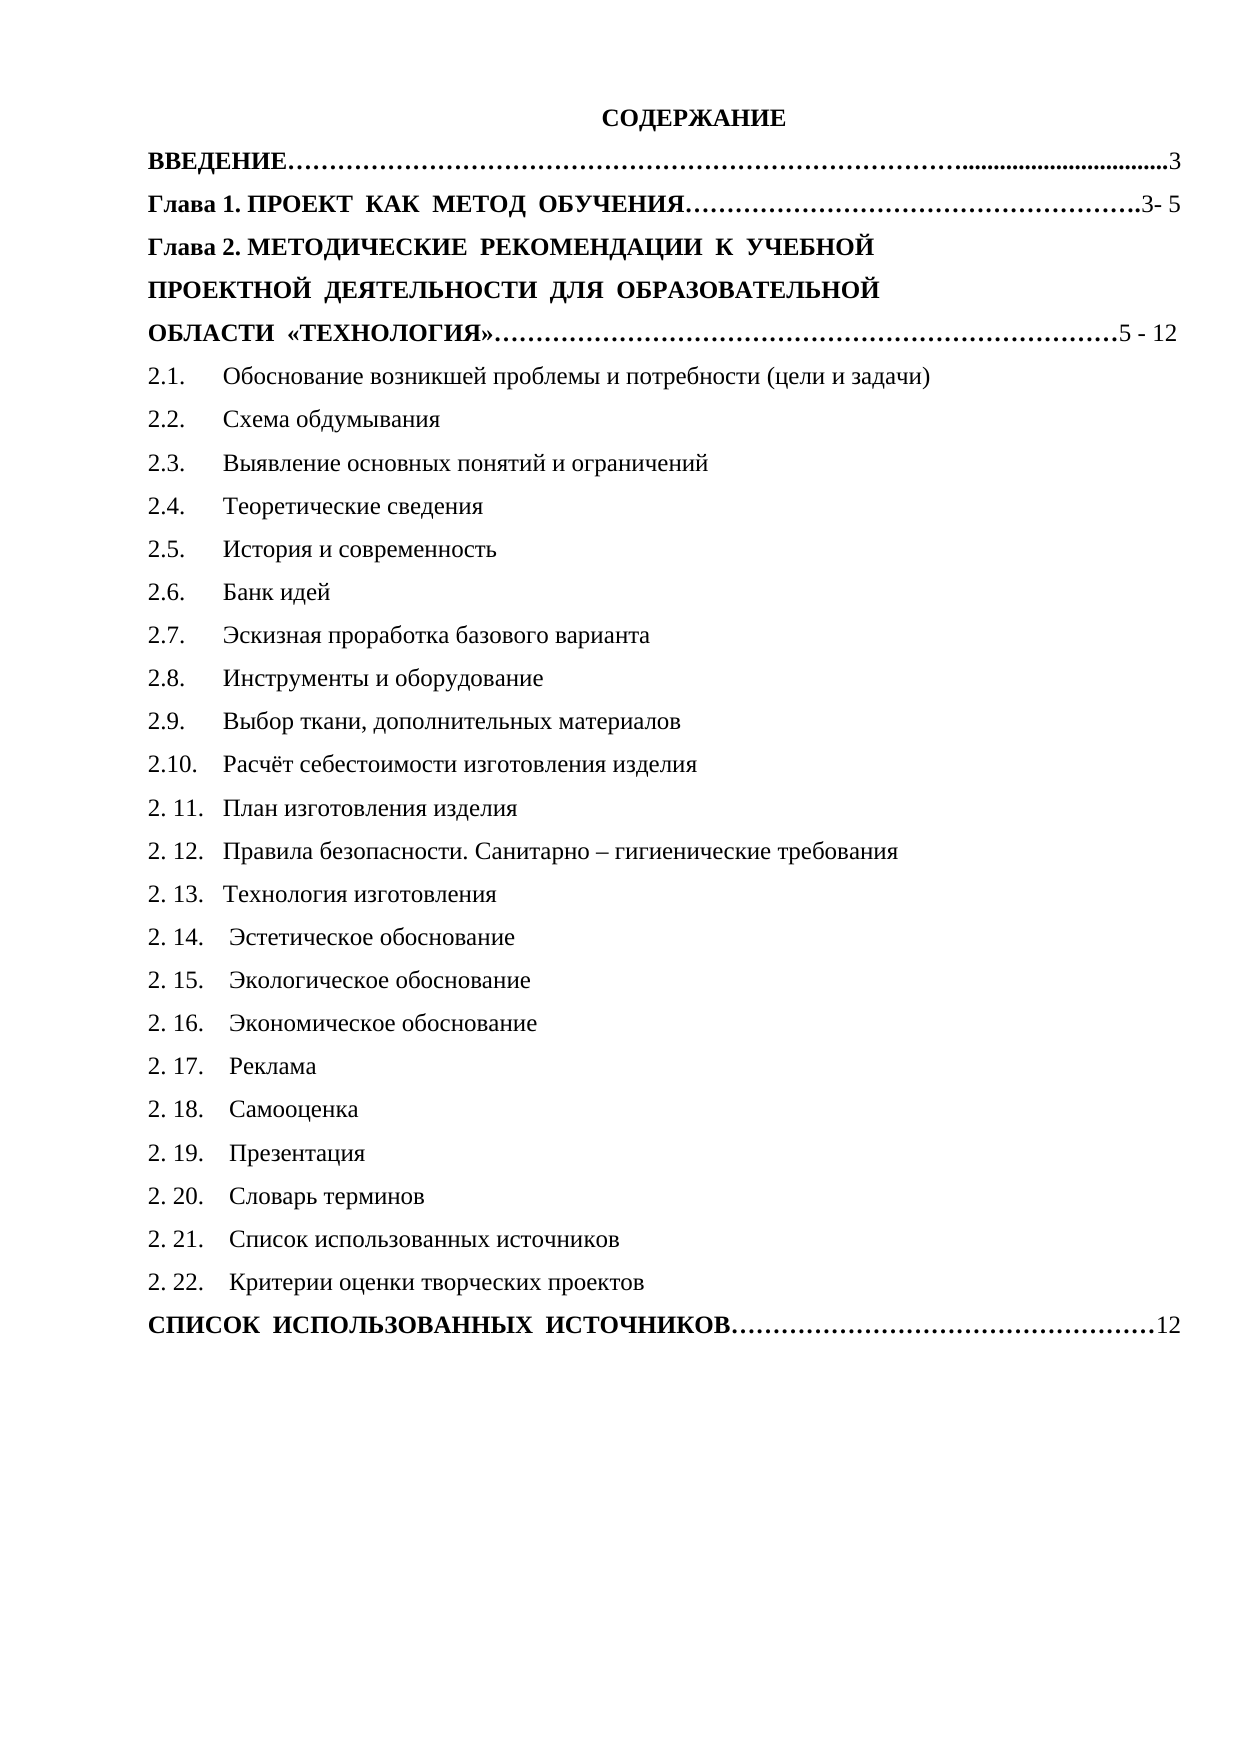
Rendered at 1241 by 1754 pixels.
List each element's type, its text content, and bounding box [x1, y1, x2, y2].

text Глава 2. МЕТОДИЧЕСКИЕ РЕКОМЕНДАЦИИ К УЧЕБНОЙ [74, 232, 1181, 261]
text 2.7. Эскизная проработка базового варианта [74, 620, 1181, 649]
text 2.8. Инструменты и оборудование [74, 663, 1181, 692]
text 2. 17. Реклама [74, 1051, 1181, 1080]
text 2. 21. Список использованных источников [74, 1224, 1181, 1253]
text 2. 22. Критерии оценки творческих проектов [74, 1267, 1181, 1296]
text СПИСОК ИСПОЛЬЗОВАННЫХ ИСТОЧНИКОВ……………………………………………12 [74, 1310, 1181, 1339]
text 2. 20. Словарь терминов [74, 1181, 1181, 1209]
text Глава 1. ПРОЕКТ КАК МЕТОД ОБУЧЕНИЯ……………………………………………….3- 5 [74, 189, 1181, 218]
text ПРОЕКТНОЙ ДЕЯТЕЛЬНОСТИ ДЛЯ ОБРАЗОВАТЕЛЬНОЙ [74, 275, 1181, 304]
text ВВЕДЕНИЕ……………………………………………………………………….................................3 [74, 146, 1181, 174]
text 2. 13. Технология изготовления [74, 879, 1181, 908]
text 2. 12. Правила безопасности. Санитарно – гигиенические требования [74, 836, 1181, 864]
text 2.6. Банк идей [74, 577, 1181, 606]
text 2.2. Схема обдумывания [74, 404, 1181, 433]
text СОДЕРЖАНИЕ [133, 103, 1181, 131]
text 2.5. История и современность [74, 534, 1181, 563]
text 2.9. Выбор ткани, дополнительных материалов [74, 706, 1181, 735]
text 2.10. Расчёт себестоимости изготовления изделия [74, 749, 1181, 778]
text ОБЛАСТИ «ТЕХНОЛОГИЯ»…………………………………………………………………5 - 12 [74, 318, 1181, 347]
text 2. 11. План изготовления изделия [74, 793, 1181, 821]
text 2.4. Теоретические сведения [74, 491, 1181, 519]
text 2. 18. Самооценка [74, 1094, 1181, 1123]
text 2.1. Обоснование возникшей проблемы и потребности (цели и задачи) [74, 361, 1181, 390]
text 2. 16. Экономическое обоснование [74, 1008, 1181, 1037]
text 2. 19. Презентация [74, 1138, 1181, 1166]
text 2. 15. Экологическое обоснование [74, 965, 1181, 994]
text 2.3. Выявление основных понятий и ограничений [74, 448, 1181, 476]
text 2. 14. Эстетическое обоснование [74, 922, 1181, 951]
